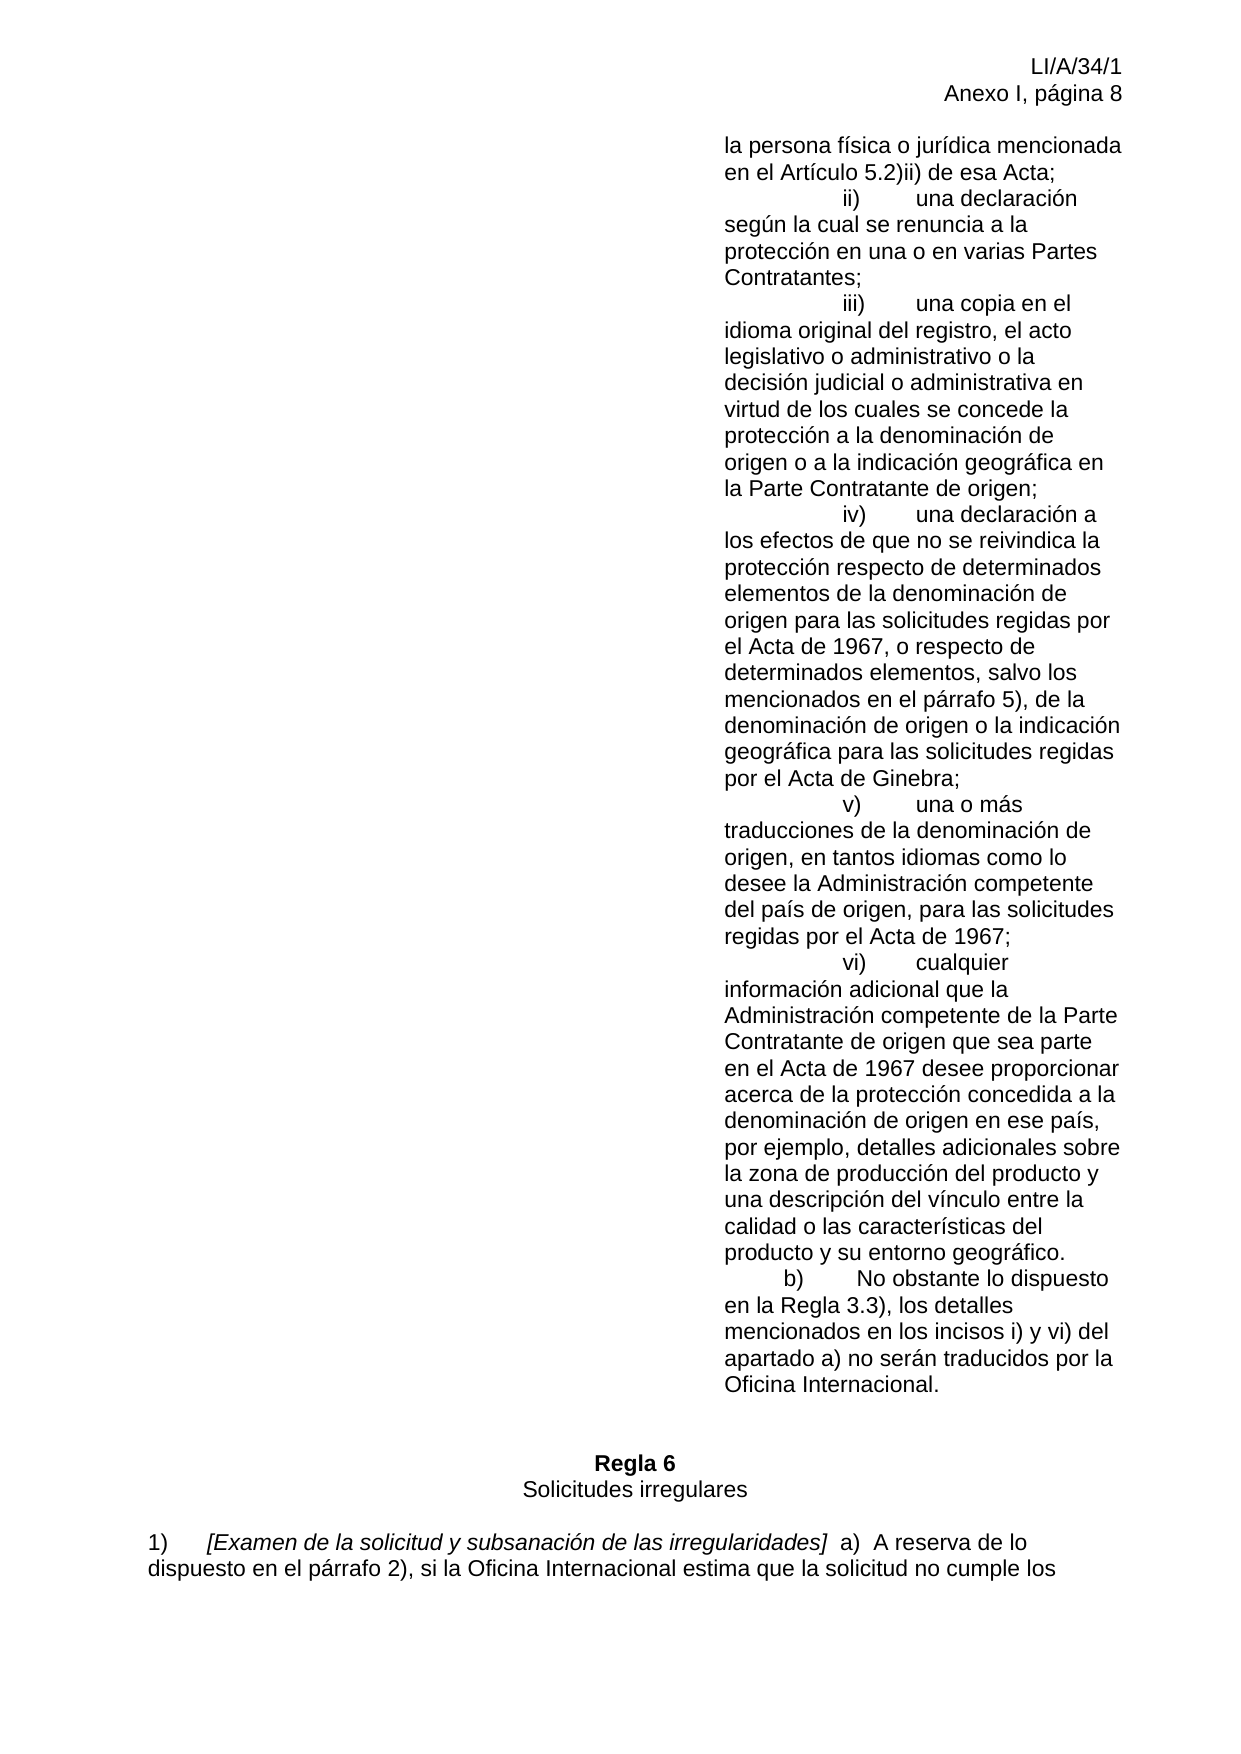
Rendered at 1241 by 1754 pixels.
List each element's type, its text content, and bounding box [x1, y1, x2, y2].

text vi) cualquier información adicional que la Administración competente de la Parte Contratante de origen que sea parte en el Acta de 1967 desee proporcionar acerca de la protección concedida a la denominación de origen en ese país, por ejemplo, detalles adicionales sobre la zona de producción del producto y una descripción del vínculo entre la calidad o las características del producto y su entorno geográfico. [724, 949, 1122, 1265]
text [724, 132, 1122, 185]
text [148, 1529, 1122, 1582]
text ii) una declaración según la cual se renuncia a la protección en una o en varias Partes Contratantes; [724, 185, 1122, 290]
text iii) una copia en el idioma original del registro, el acto legislativo o administrativo o la decisión judicial o administrativa en virtud de los cuales se concede la protección a la denominación de origen o a la indicación geográfica en la Parte Contratante de origen; [724, 290, 1122, 501]
text Regla 6 [148, 1450, 1122, 1476]
text v) una o más traducciones de la denominación de origen, en tantos idiomas como lo desee la Administración competente del país de origen, para las solicitudes regidas por el Acta de 1967; [724, 791, 1122, 949]
text iv) una declaración a los efectos de que no se reivindica la protección respecto de determinados elementos de la denominación de origen para las solicitudes regidas por el Acta de 1967, o respecto de determinados elementos, salvo los mencionados en el párrafo 5), de la denominación de origen o la indicación geográfica para las solicitudes regidas por el Acta de Ginebra; [724, 501, 1122, 791]
text Solicitudes irregulares [148, 1476, 1122, 1503]
text b) No obstante lo dispuesto en la Regla 3.3), los detalles mencionados en los incisos i) y vi) del apartado a) no serán traducidos por la Oficina Internacional. [724, 1265, 1122, 1397]
